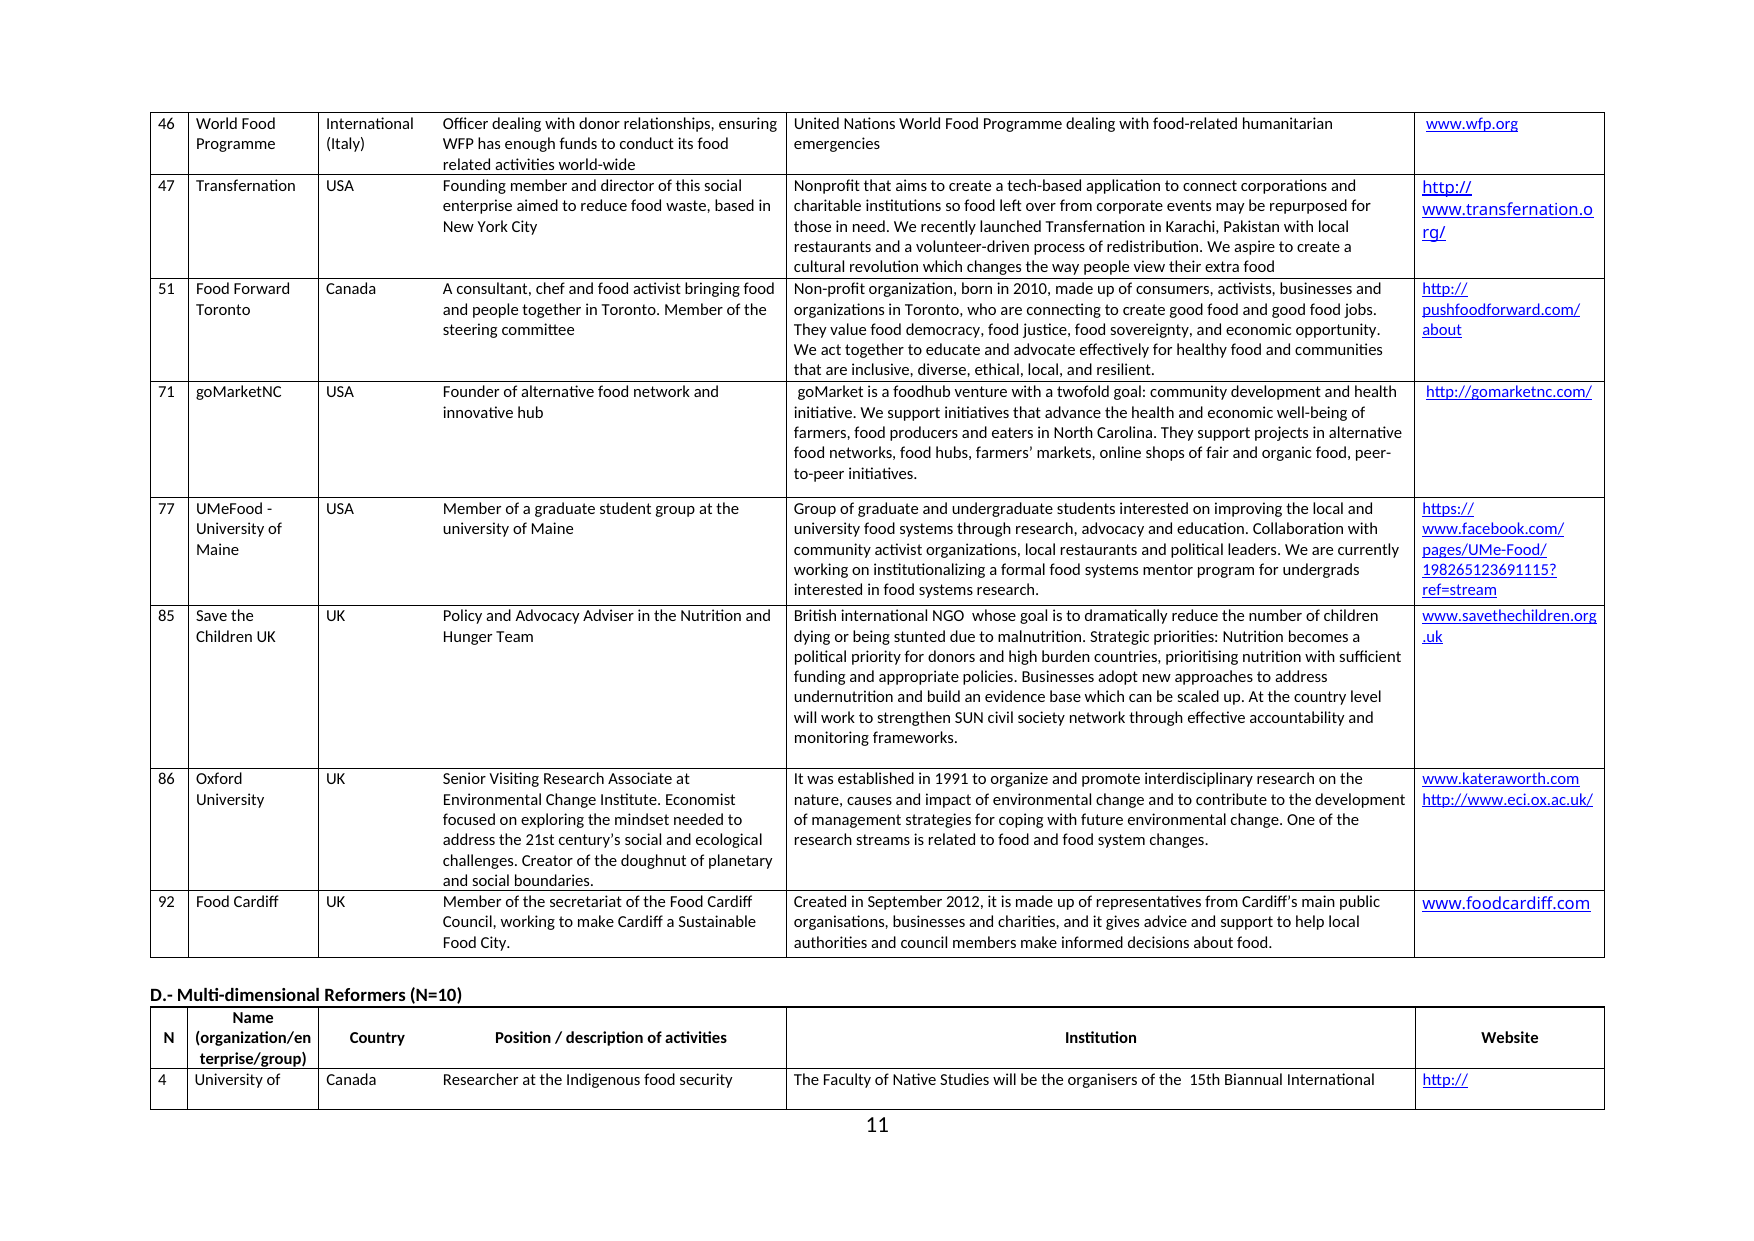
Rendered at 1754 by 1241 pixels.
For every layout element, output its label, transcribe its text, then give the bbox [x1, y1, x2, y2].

table_cell 51 [151, 279, 188, 381]
table_cell http://pushfoodforward.com/about [1415, 279, 1604, 381]
table_cell Canada [319, 279, 435, 381]
table_cell Save the Children UK [189, 606, 318, 767]
table_cell 71 [151, 382, 188, 497]
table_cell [1416, 1069, 1604, 1109]
table_cell USA [319, 175, 435, 277]
table_cell 86 [151, 769, 188, 890]
table_cell 47 [151, 175, 188, 277]
table_cell USA [319, 382, 435, 497]
table_cell Founding member and director of this social enterprise aimed to reduce food waste, based in New York City [435, 175, 786, 277]
table_cell Nonprofit that aims to create a tech-based application to connect corporations and charitable institutions so food left over from corporate events may be repurposed for those in need. We recently launched Transfernation in Karachi, Pakistan with local restaurants and a volunteer-driven process of redistribution. We aspire to create a cultural revolution which changes the way people view their extra food [787, 175, 1414, 277]
table_cell Senior Visiting Research Associate at Environmental Change Institute. Economist focused on exploring the mindset needed to address the 21st century’s social and ecological challenges. Creator of the doughnut of planetary and social boundaries. [435, 769, 786, 890]
table_header Institution [787, 1008, 1415, 1068]
table_cell 77 [151, 498, 188, 604]
table_cell UK [319, 769, 435, 890]
table_cell http://www.transfernation.org/ [1415, 175, 1604, 277]
table_cell http://gomarketnc.com/ [1415, 382, 1604, 497]
table_cell 92 [151, 891, 188, 957]
table_cell Officer dealing with donor relationships, ensuring WFP has enough funds to conduct its food related activities world-wide [435, 113, 786, 174]
table_cell 85 [151, 606, 188, 767]
table_header N [151, 1008, 187, 1068]
table_cell Non-profit organization, born in 2010, made up of consumers, activists, businesses and organizations in Toronto, who are connecting to create good food and good food jobs. They value food democracy, food justice, food sovereignty, and economic opportunity. We act together to educate and advocate effectively for healthy food and communities that are inclusive, diverse, ethical, local, and resilient. [787, 279, 1414, 381]
table_cell Oxford University [189, 769, 318, 890]
table_cell Food Cardiff [189, 891, 318, 957]
table_cell USA [319, 498, 435, 604]
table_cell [188, 1069, 318, 1109]
table_cell International (Italy) [319, 113, 435, 174]
table_cell www.foodcardiff.com [1415, 891, 1604, 957]
table_cell Group of graduate and undergraduate students interested on improving the local and university food systems through research, advocacy and education. Collaboration with community activist organizations, local restaurants and political leaders. We are currently working on institutionalizing a formal food systems mentor program for undergrads interested in food systems research. [787, 498, 1414, 604]
table_cell Transfernation [189, 175, 318, 277]
table_cell www.wfp.org [1415, 113, 1604, 174]
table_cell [435, 1069, 786, 1109]
table_cell UK [319, 891, 435, 957]
table_header Country [319, 1008, 435, 1068]
table_header Position / description of activities [435, 1008, 786, 1068]
table_header Website [1416, 1008, 1604, 1068]
table_cell It was established in 1991 to organize and promote interdisciplinary research on the nature, causes and impact of environmental change and to contribute to the development of management strategies for coping with future environmental change. One of the research streams is related to food and food system changes. [787, 769, 1414, 890]
table_cell Created in September 2012, it is made up of representatives from Cardiff’s main public organisations, businesses and charities, and it gives advice and support to help local authorities and council members make informed decisions about food. [787, 891, 1414, 957]
table_cell https://www.facebook.com/pages/UMe-Food/198265123691115?ref=stream [1415, 498, 1604, 604]
table_cell British international NGO whose goal is to dramatically reduce the number of children dying or being stunted due to malnutrition. Strategic priorities: Nutrition becomes a political priority for donors and high burden countries, prioritising nutrition with sufficient funding and appropriate policies. Businesses adopt new approaches to address undernutrition and build an evidence base which can be scaled up. At the country level will work to strengthen SUN civil society network through effective accountability and monitoring frameworks. [787, 606, 1414, 767]
text D.- Multi-dimensional Reformers (N=10) [150, 983, 1604, 1006]
table_cell goMarket is a foodhub venture with a twofold goal: community development and health initiative. We support initiatives that advance the health and economic well-being of farmers, food producers and eaters in North Carolina. They support projects in alternative food networks, food hubs, farmers’ markets, online shops of fair and organic food, peer-to-peer initiatives. [787, 382, 1414, 497]
table_cell A consultant, chef and food activist bringing food and people together in Toronto. Member of the steering committee [435, 279, 786, 381]
table_cell goMarketNC [189, 382, 318, 497]
table_cell www.savethechildren.org.uk [1415, 606, 1604, 767]
table_cell Member of the secretariat of the Food Cardiff Council, working to make Cardiff a Sustainable Food City. [435, 891, 786, 957]
table_cell United Nations World Food Programme dealing with food-related humanitarian emergencies [787, 113, 1414, 174]
table_cell World Food Programme [189, 113, 318, 174]
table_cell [787, 1069, 1415, 1109]
table_cell Food Forward Toronto [189, 279, 318, 381]
table_cell Policy and Advocacy Adviser in the Nutrition and Hunger Team [435, 606, 786, 767]
table_cell 46 [151, 113, 188, 174]
table_cell 4 [151, 1069, 187, 1109]
table_cell www.kateraworth.com http://www.eci.ox.ac.uk/ [1415, 769, 1604, 890]
table_header Name (organization/enterprise/group) [188, 1008, 318, 1068]
table_cell UK [319, 606, 435, 767]
table_cell Founder of alternative food network and innovative hub [435, 382, 786, 497]
table_cell Member of a graduate student group at the university of Maine [435, 498, 786, 604]
table_cell Canada [319, 1069, 435, 1109]
table_cell UMeFood - University of Maine [189, 498, 318, 604]
